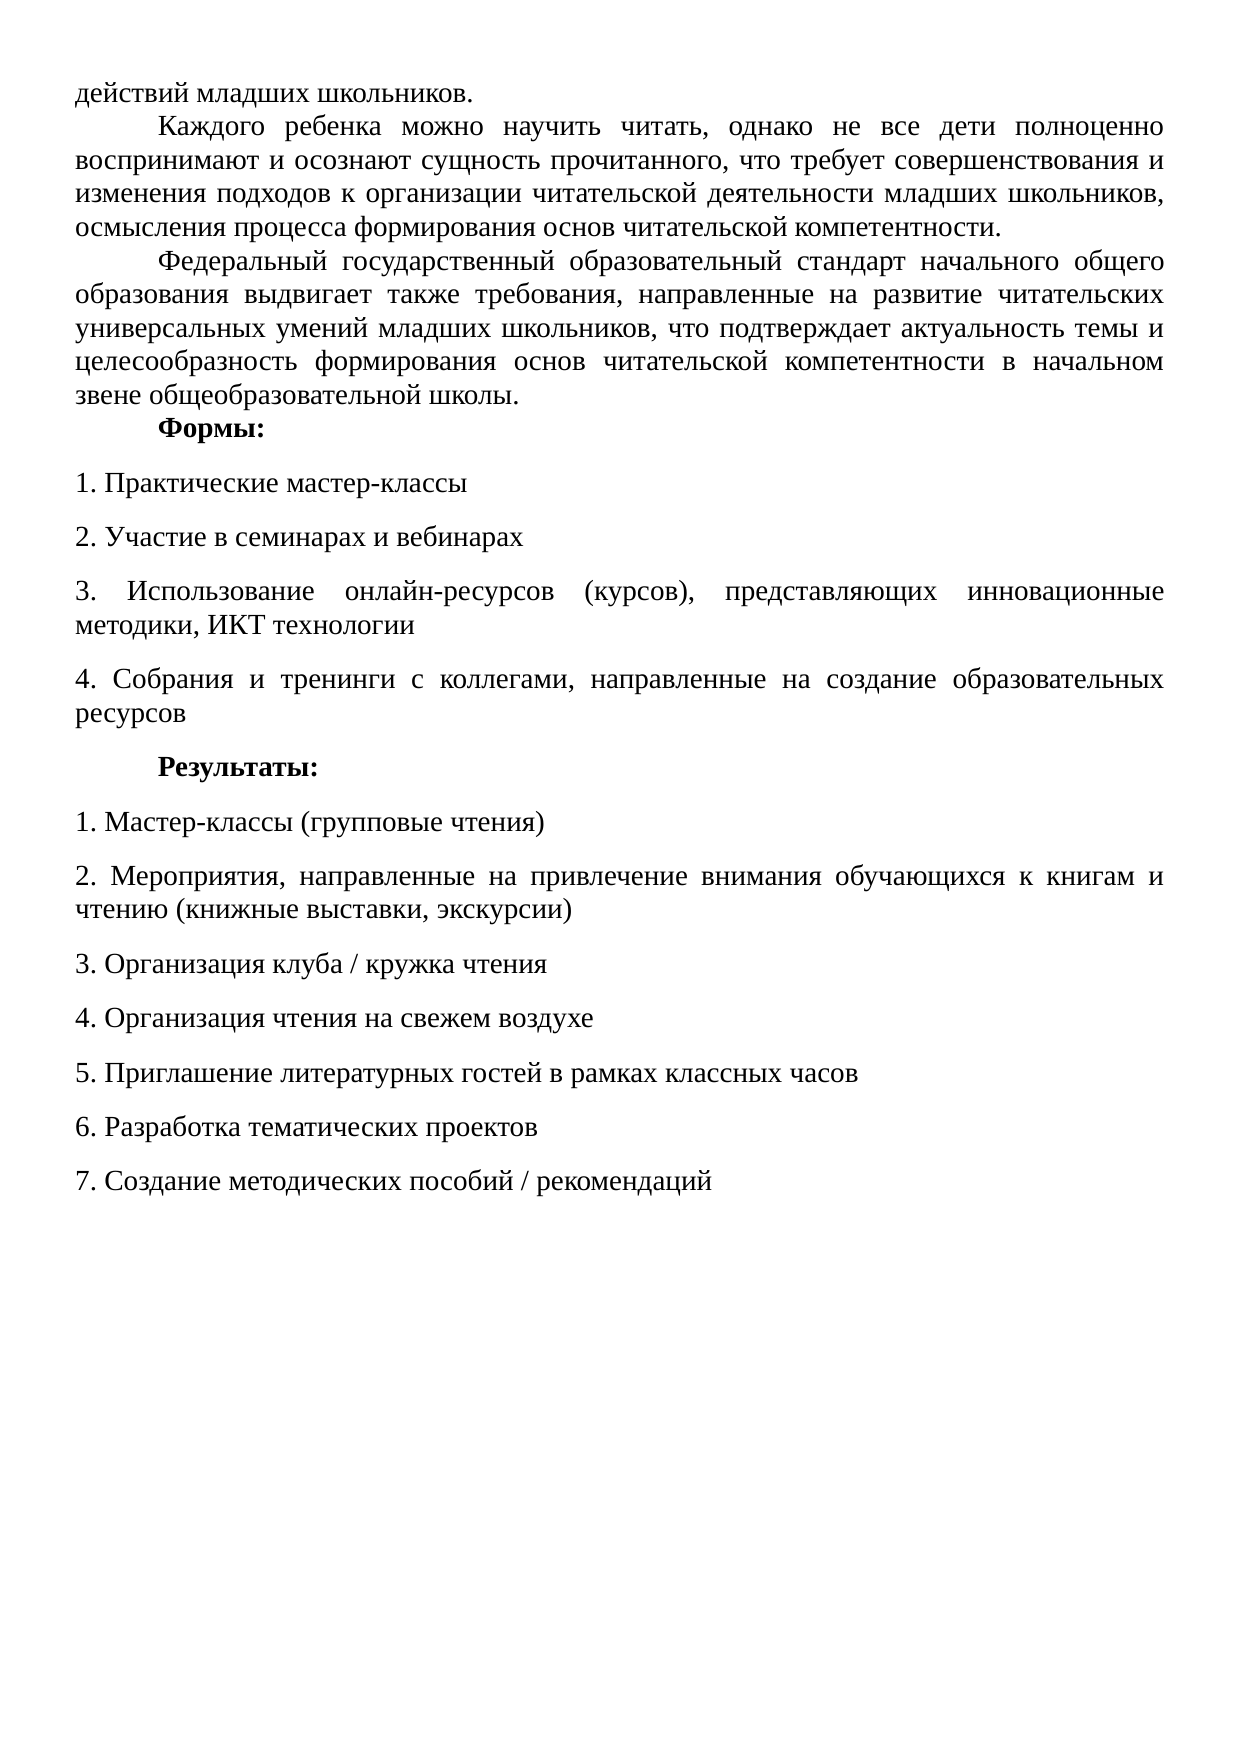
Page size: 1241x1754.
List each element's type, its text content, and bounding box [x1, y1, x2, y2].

text 5. Приглашение литературных гостей в рамках классных часов [75, 1055, 1165, 1088]
text 2. Участие в семинарах и вебинарах [75, 519, 1165, 553]
text Формы: [75, 410, 1165, 444]
text 2. Мероприятия, направленные на привлечение внимания обучающихся к книгам и чтению (книжные выставки, экскурсии) [75, 858, 1165, 925]
text 7. Создание методических пособий / рекомендаций [75, 1163, 1165, 1197]
text 1. Мастер-классы (групповые чтения) [75, 804, 1165, 837]
text Федеральный государственный образовательный стандарт начального общего образования выдвигает также требования, направленные на развитие читательских универсальных умений младших школьников, что подтверждает актуальность темы и целесообразность формирования основ читательской компетентности в начальном звене общеобразовательной школы. [75, 243, 1165, 410]
text 4. Собрания и тренинги с коллегами, направленные на создание образовательных ресурсов [75, 661, 1165, 728]
text Каждого ребенка можно научить читать, однако не все дети полноценно воспринимают и осознают сущность прочитанного, что требует совершенствования и изменения подходов к организации читательской деятельности младших школьников, осмысления процесса формирования основ читательской компетентности. [75, 108, 1165, 243]
text Результаты: [75, 749, 1165, 783]
text 6. Разработка тематических проектов [75, 1109, 1165, 1143]
text 4. Организация чтения на свежем воздухе [75, 1000, 1165, 1034]
text 3. Организация клуба / кружка чтения [75, 946, 1165, 979]
text 3. Использование онлайн-ресурсов (курсов), представляющих инновационные методики, ИКТ технологии [75, 573, 1165, 641]
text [75, 75, 1165, 108]
text 1. Практические мастер-классы [75, 465, 1165, 498]
